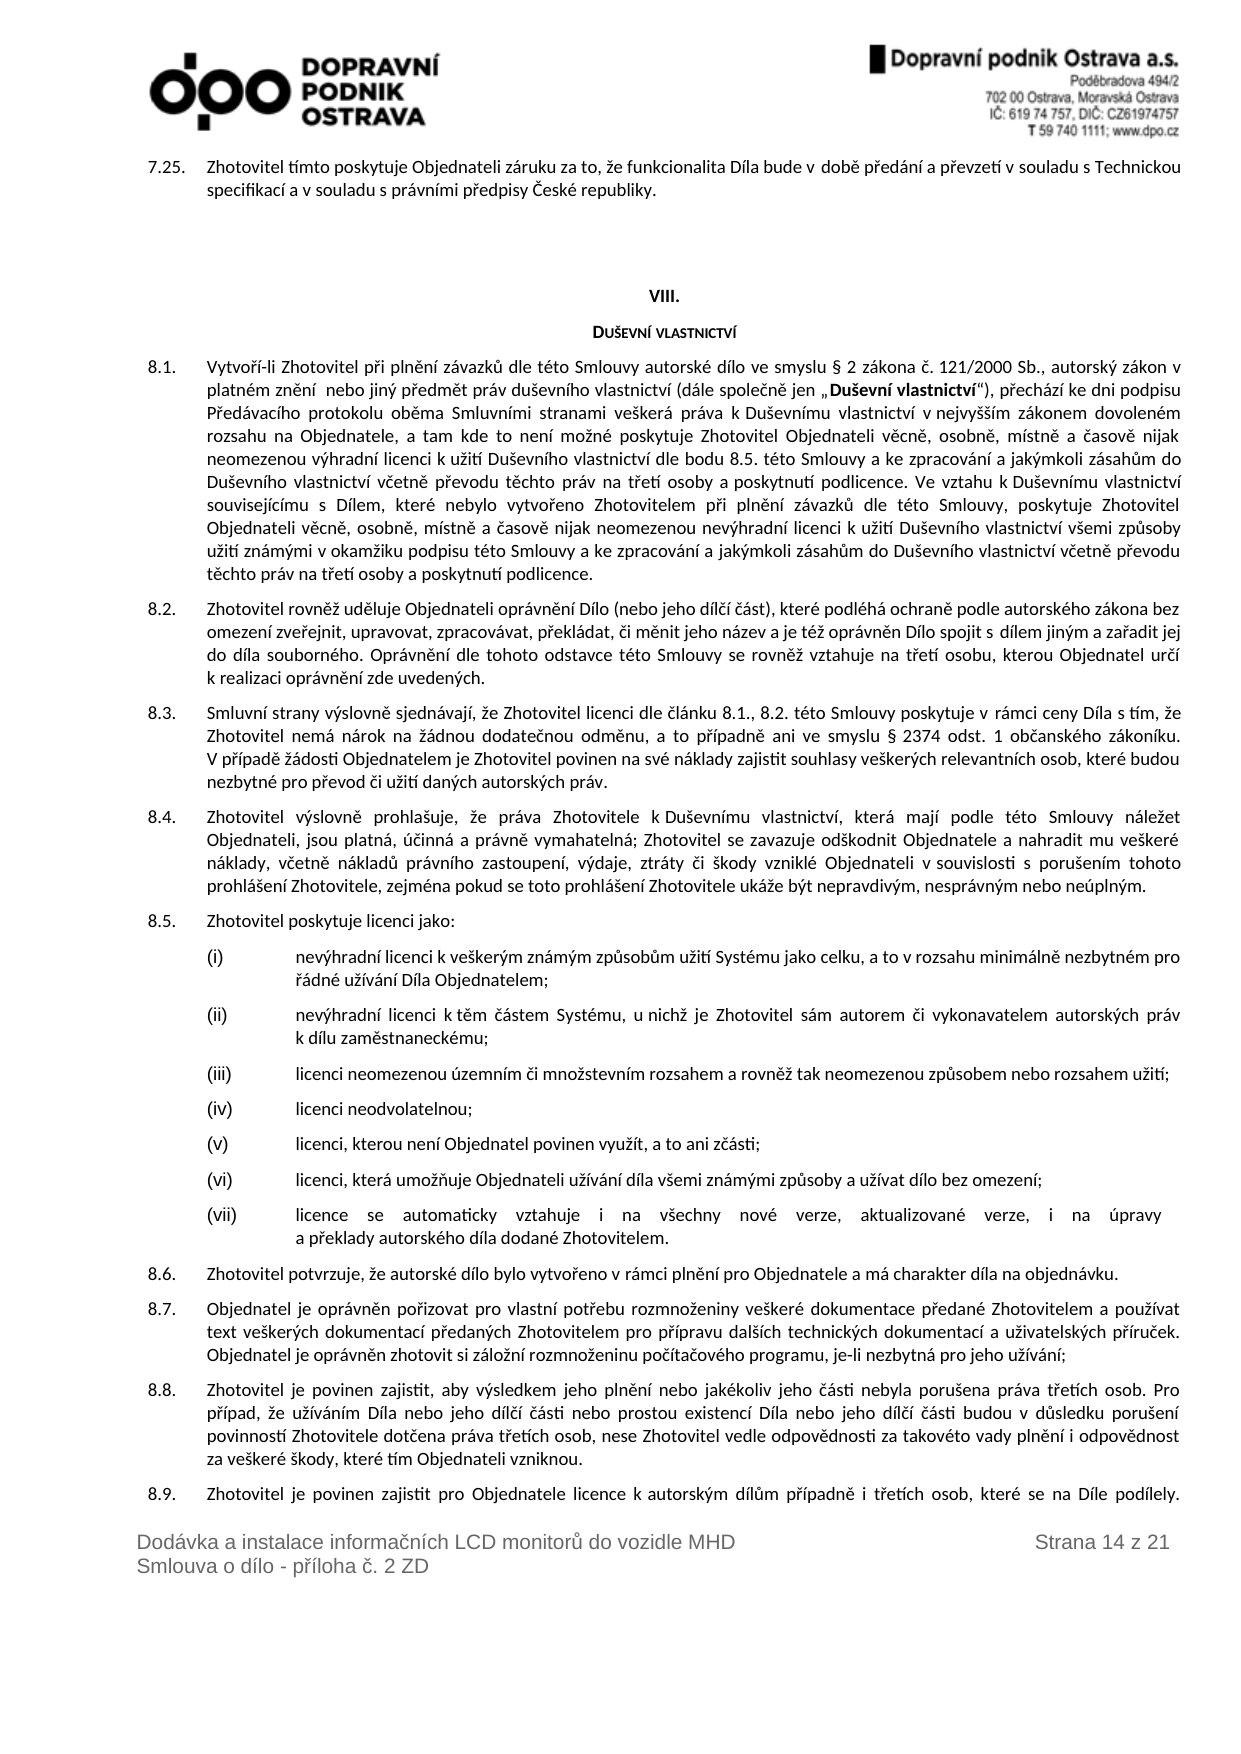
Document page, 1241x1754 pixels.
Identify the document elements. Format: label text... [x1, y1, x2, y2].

picture [867, 42, 1182, 142]
list licenci neomezenou územním či množstevním rozsahem a rovněž tak neomezenou způsobem nebo rozsahem užití; [207, 1062, 1181, 1085]
list licenci, kterou není Objednatel povinen využít, a to ani zčásti; [207, 1133, 1181, 1156]
list licenci neodvolatelnou; [207, 1097, 1181, 1120]
text VIII. [148, 285, 1181, 308]
list Zhotovitel výslovně prohlašuje, že práva Zhotovitele k Duševnímu vlastnictví, která mají podle této Smlouvy náležet Objednateli, jsou platná, účinná a právně vymahatelná; Zhotovitel se zavazuje odškodnit Objednatele a nahradit mu veškeré náklady, včetně nákladů právního zastoupení, výdaje, ztráty či škody vzniklé Objednateli v souvislosti s porušením tohoto prohlášení Zhotovitele, zejména pokud se toto prohlášení Zhotovitele ukáže být nepravdivým, nesprávným nebo neúplným. [148, 806, 1181, 897]
list Zhotovitel rovněž uděluje Objednateli oprávnění Dílo (nebo jeho dílčí část), které podléhá ochraně podle autorského zákona bez omezení zveřejnit, upravovat, zpracovávat, překládat, či měnit jeho název a je též oprávněn Dílo spojit s dílem jiným a zařadit jej do díla souborného. Oprávnění dle tohoto odstavce této Smlouvy se rovněž vztahuje na třetí osobu, kterou Objednatel určí k realizaci oprávnění zde uvedených. [148, 597, 1181, 689]
picture [147, 50, 444, 134]
list Zhotovitel potvrzuje, že autorské dílo bylo vytvořeno v rámci plnění pro Objednatele a má charakter díla na objednávku. [148, 1262, 1181, 1285]
list Objednatel je oprávněn pořizovat pro vlastní potřebu rozmnoženiny veškeré dokumentace předané Zhotovitelem a používat text veškerých dokumentací předaných Zhotovitelem pro přípravu dalších technických dokumentací a uživatelských příruček. Objednatel je oprávněn zhotovit si záložní rozmnoženinu počítačového programu, je-li nezbytná pro jeho užívání; [148, 1297, 1181, 1366]
list Zhotovitel je povinen zajistit, aby výsledkem jeho plnění nebo jakékoliv jeho části nebyla porušena práva třetích osob. Pro případ, že užíváním Díla nebo jeho dílčí části nebo prostou existencí Díla nebo jeho dílčí části budou v důsledku porušení povinností Zhotovitele dotčena práva třetích osob, nese Zhotovitel vedle odpovědnosti za takovéto vady plnění i odpovědnost za veškeré škody, které tím Objednateli vzniknou. [148, 1378, 1181, 1470]
list nevýhradní licenci k těm částem Systému, u nichž je Zhotovitel sám autorem či vykonavatelem autorských práv k dílu zaměstnaneckému; [207, 1003, 1181, 1049]
list Smluvní strany výslovně sjednávají, že Zhotovitel licenci dle článku 8.1., 8.2. této Smlouvy poskytuje v rámci ceny Díla s tím, že Zhotovitel nemá nárok na žádnou dodatečnou odměnu, a to případně ani ve smyslu § 2374 odst. 1 občanského zákoníku. V případě žádosti Objednatelem je Zhotovitel povinen na své náklady zajistit souhlasy veškerých relevantních osob, které budou nezbytné pro převod či užití daných autorských práv. [148, 701, 1181, 793]
list Vytvoří-li Zhotovitel při plnění závazků dle této Smlouvy autorské dílo ve smyslu § 2 zákona č. 121/2000 Sb., autorský zákon v platném znění nebo jiný předmět práv duševního vlastnictví (dále společně jen „Duševní vlastnictví“), přechází ke dni podpisu Předávacího protokolu oběma Smluvními stranami veškerá práva k Duševnímu vlastnictví v nejvyšším zákonem dovoleném rozsahu na Objednatele, a tam kde to není možné poskytuje Zhotovitel Objednateli věcně, osobně, místně a časově nijak neomezenou výhradní licenci k užití Duševního vlastnictví dle bodu 8.5. této Smlouvy a ke zpracování a jakýmkoli zásahům do Duševního vlastnictví včetně převodu těchto práv na třetí osoby a poskytnutí podlicence. Ve vztahu k Duševnímu vlastnictví souvisejícímu s Dílem, které nebylo vytvořeno Zhotovitelem při plnění závazků dle této Smlouvy, poskytuje Zhotovitel Objednateli věcně, osobně, místně a časově nijak neomezenou nevýhradní licenci k užití Duševního vlastnictví všemi způsoby užití známými v okamžiku podpisu této Smlouvy a ke zpracování a jakýmkoli zásahům do Duševního vlastnictví včetně převodu těchto práv na třetí osoby a poskytnutí podlicence. [148, 356, 1181, 585]
list Zhotovitel tímto poskytuje Objednateli záruku za to, že funkcionalita Díla bude v době předání a převzetí v souladu s Technickou specifikací a v souladu s právními předpisy České republiky. [148, 156, 1181, 201]
list nevýhradní licenci k veškerým známým způsobům užití Systému jako celku, a to v rozsahu minimálně nezbytném pro řádné užívání Díla Objednatelem; [207, 945, 1181, 991]
list licenci, která umožňuje Objednateli užívání díla všemi známými způsoby a užívat dílo bez omezení; [207, 1168, 1181, 1191]
list licence se automaticky vztahuje i na všechny nové verze, aktualizované verze, i na úpravy a překlady autorského díla dodané Zhotovitelem. [207, 1203, 1181, 1249]
text Duševní vlastnictví [148, 320, 1181, 343]
list Zhotovitel poskytuje licenci jako: [148, 910, 1181, 933]
